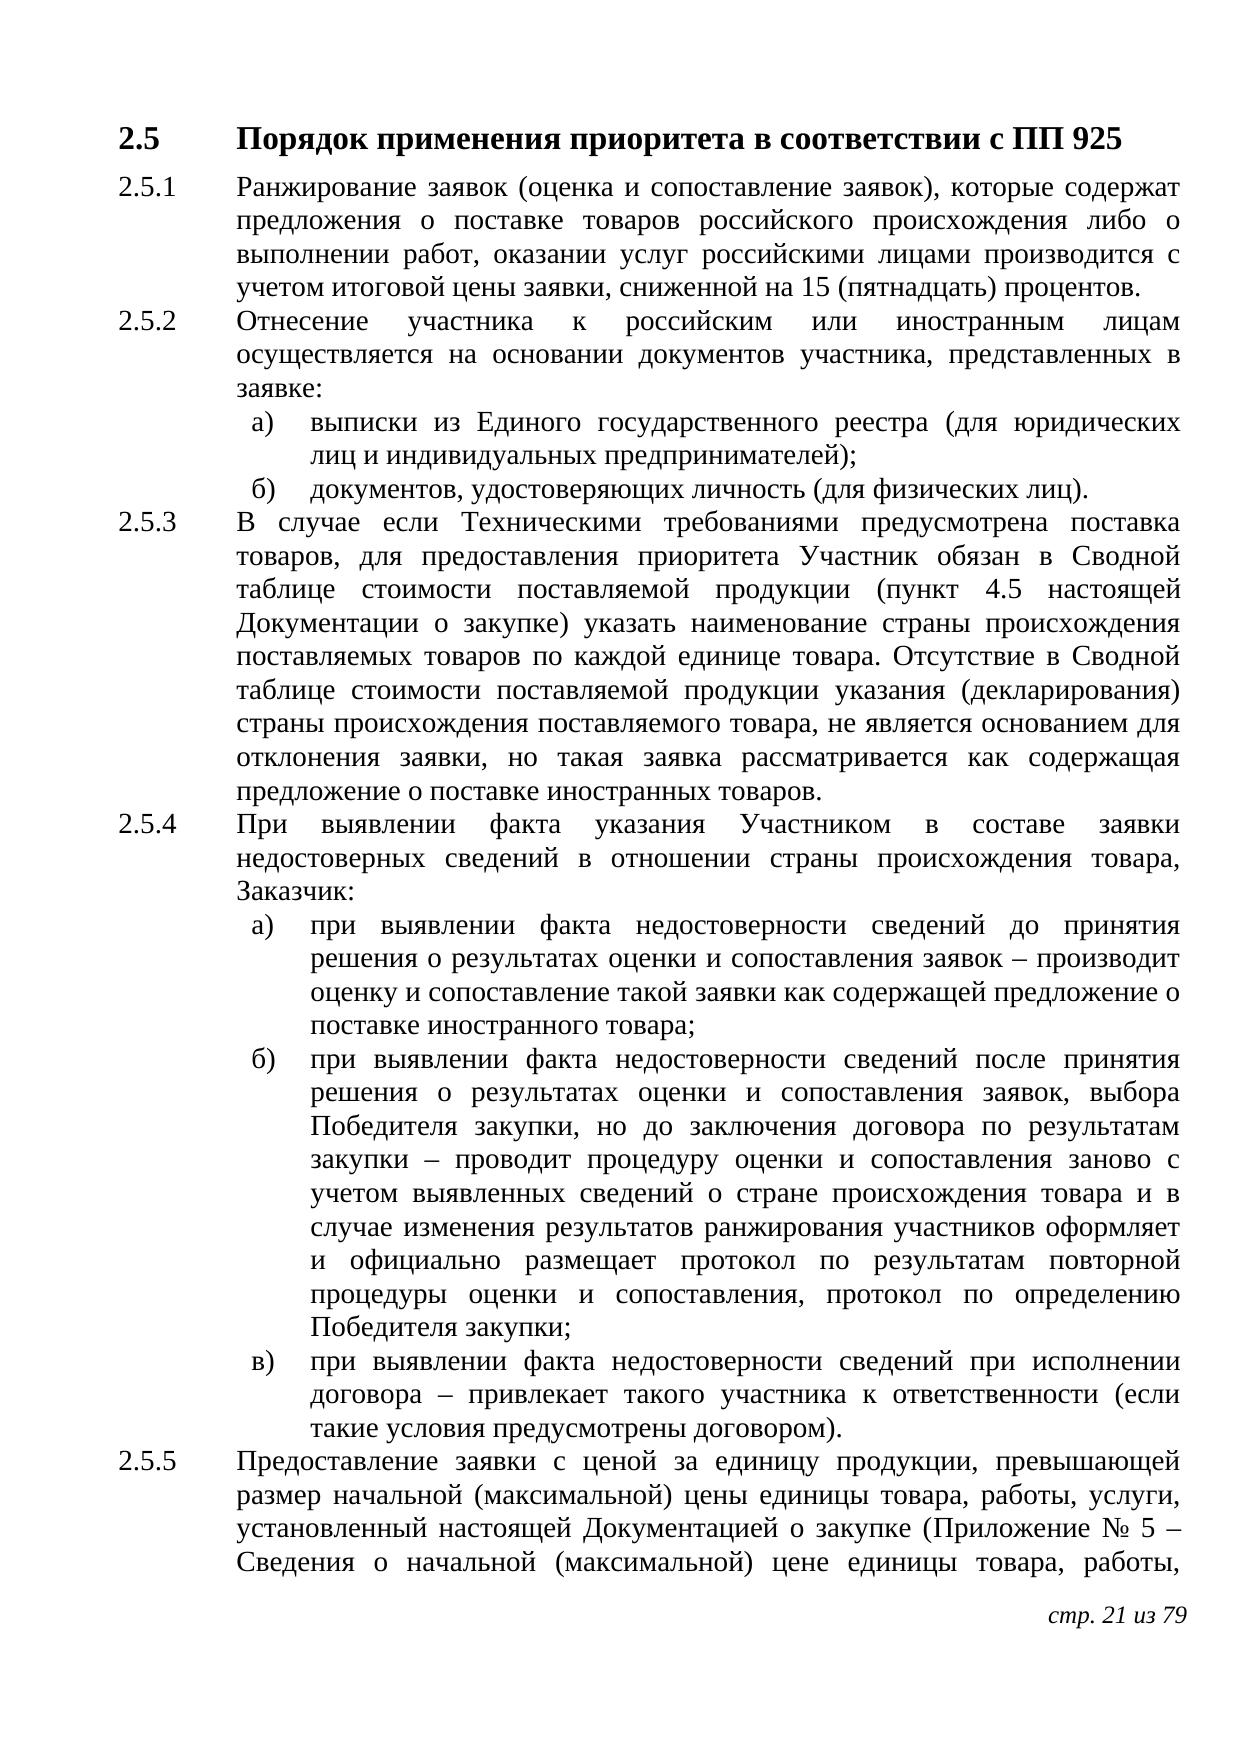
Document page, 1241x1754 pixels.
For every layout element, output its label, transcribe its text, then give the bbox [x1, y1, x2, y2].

list при выявлении факта недостоверности сведений до принятия решения о результатах оценки и сопоставления заявок – производит оценку и сопоставление такой заявки как содержащей предложение о поставке иностранного товара; [251, 907, 1181, 1041]
subtitle Порядок применения приоритета в соответствии с ПП 925 [118, 118, 1181, 156]
list Ранжирование заявок (оценка и сопоставление заявок), которые содержат предложения о поставке товаров российского происхождения либо о выполнении работ, оказании услуг российскими лицами производится с учетом итоговой цены заявки, сниженной на 15 (пятнадцать) процентов. [118, 169, 1181, 303]
list При выявлении факта указания Участником в составе заявки недостоверных сведений в отношении страны происхождения товара, Заказчик: [118, 806, 1181, 907]
list В случае если Техническими требованиями предусмотрена поставка товаров, для предоставления приоритета Участник обязан в Сводной таблице стоимости поставляемой продукции (пункт 4.5 настоящей Документации о закупке) указать наименование страны происхождения поставляемых товаров по каждой единице товара. Отсутствие в Сводной таблице стоимости поставляемой продукции указания (декларирования) страны происхождения поставляемого товара, не является основанием для отклонения заявки, но такая заявка рассматривается как содержащая предложение о поставке иностранных товаров. [118, 504, 1181, 806]
list при выявлении факта недостоверности сведений при исполнении договора – привлекает такого участника к ответственности (если такие условия предусмотрены договором). [251, 1343, 1181, 1443]
list при выявлении факта недостоверности сведений после принятия решения о результатах оценки и сопоставления заявок, выбора Победителя закупки, но до заключения договора по результатам закупки – проводит процедуру оценки и сопоставления заново с учетом выявленных сведений о стране происхождения товара и в случае изменения результатов ранжирования участников оформляет и официально размещает протокол по результатам повторной процедуры оценки и сопоставления, протокол по определению Победителя закупки; [251, 1041, 1181, 1343]
list документов, удостоверяющих личность (для физических лиц). [251, 471, 1181, 504]
list выписки из Единого государственного реестра (для юридических лиц и индивидуальных предпринимателей); [251, 404, 1181, 471]
list Отнесение участника к российским или иностранным лицам осуществляется на основании документов участника, представленных в заявке: [118, 303, 1181, 404]
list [118, 1443, 1181, 1578]
